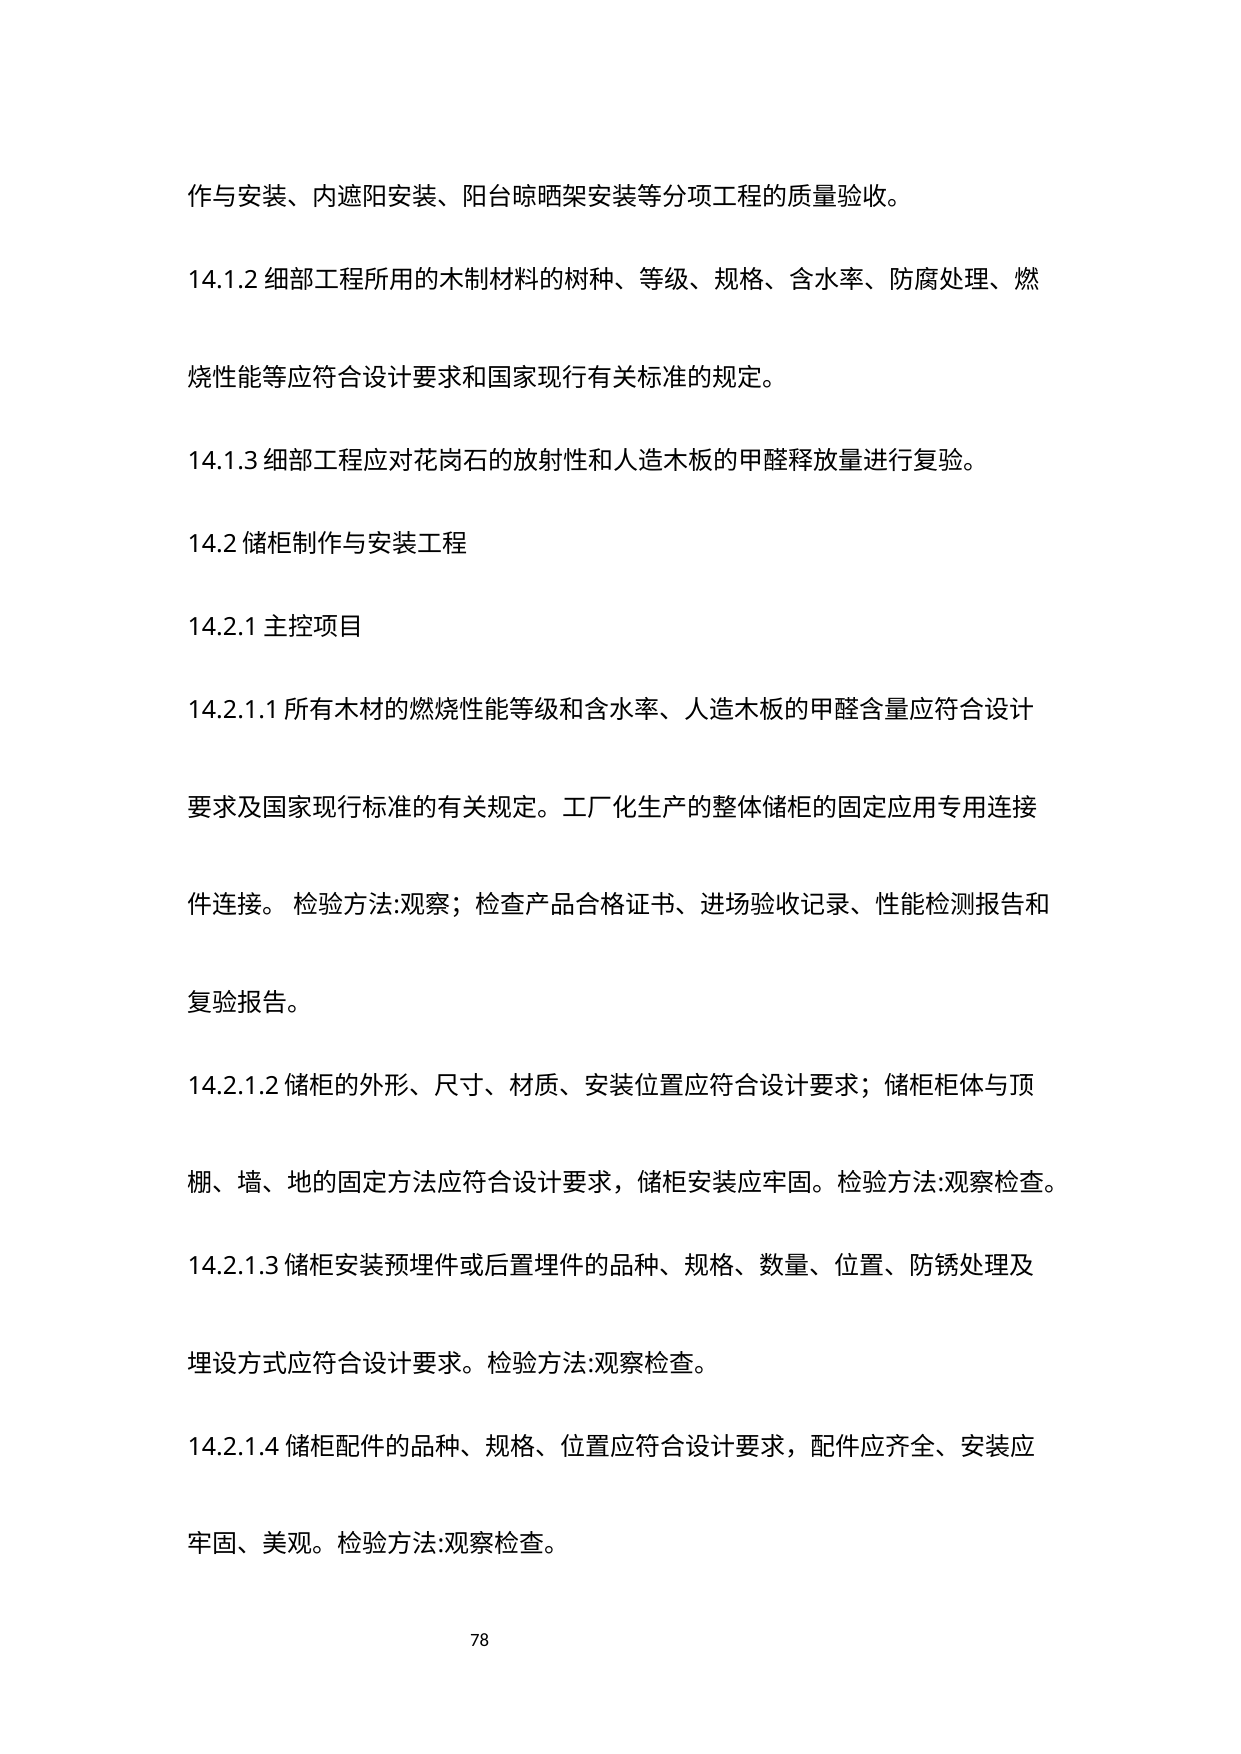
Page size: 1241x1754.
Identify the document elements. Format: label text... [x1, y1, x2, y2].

text 14.2.1.1所有木材的燃烧性能等级和含水率、人造木板的甲醛含量应符合设计要求及国家现行标准的有关规定。工厂化生产的整体储柜的固定应用专用连接件连接。 检验方法:观察；检查产品合格证书、进场验收记录、性能检测报告和复验报告。 [187, 675, 1053, 1033]
text 14.1.3细部工程应对花岗石的放射性和人造木板的甲醛释放量进行复验。 [187, 426, 1053, 491]
text 14.2.1.3储柜安装预埋件或后置埋件的品种、规格、数量、位置、防锈处理及埋设方式应符合设计要求。检验方法:观察检查。 [187, 1231, 1053, 1394]
text 14.2储柜制作与安装工程 [187, 509, 1053, 574]
text 14.1.2 细部工程所用的木制材料的树种、等级、规格、含水率、防腐处理、燃烧性能等应符合设计要求和国家现行有关标准的规定。 [187, 245, 1053, 408]
text 14.2.1主控项目 [187, 592, 1053, 657]
text 14.2.1.4 储柜配件的品种、规格、位置应符合设计要求，配件应齐全、安装应牢固、美观。检验方法:观察检查。 [187, 1412, 1053, 1574]
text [187, 162, 1053, 227]
text 14.2.1.2储柜的外形、尺寸、材质、安装位置应符合设计要求；储柜柜体与顶棚、墙、地的固定方法应符合设计要求，储柜安装应牢固。检验方法:观察检查。 [187, 1051, 1053, 1213]
